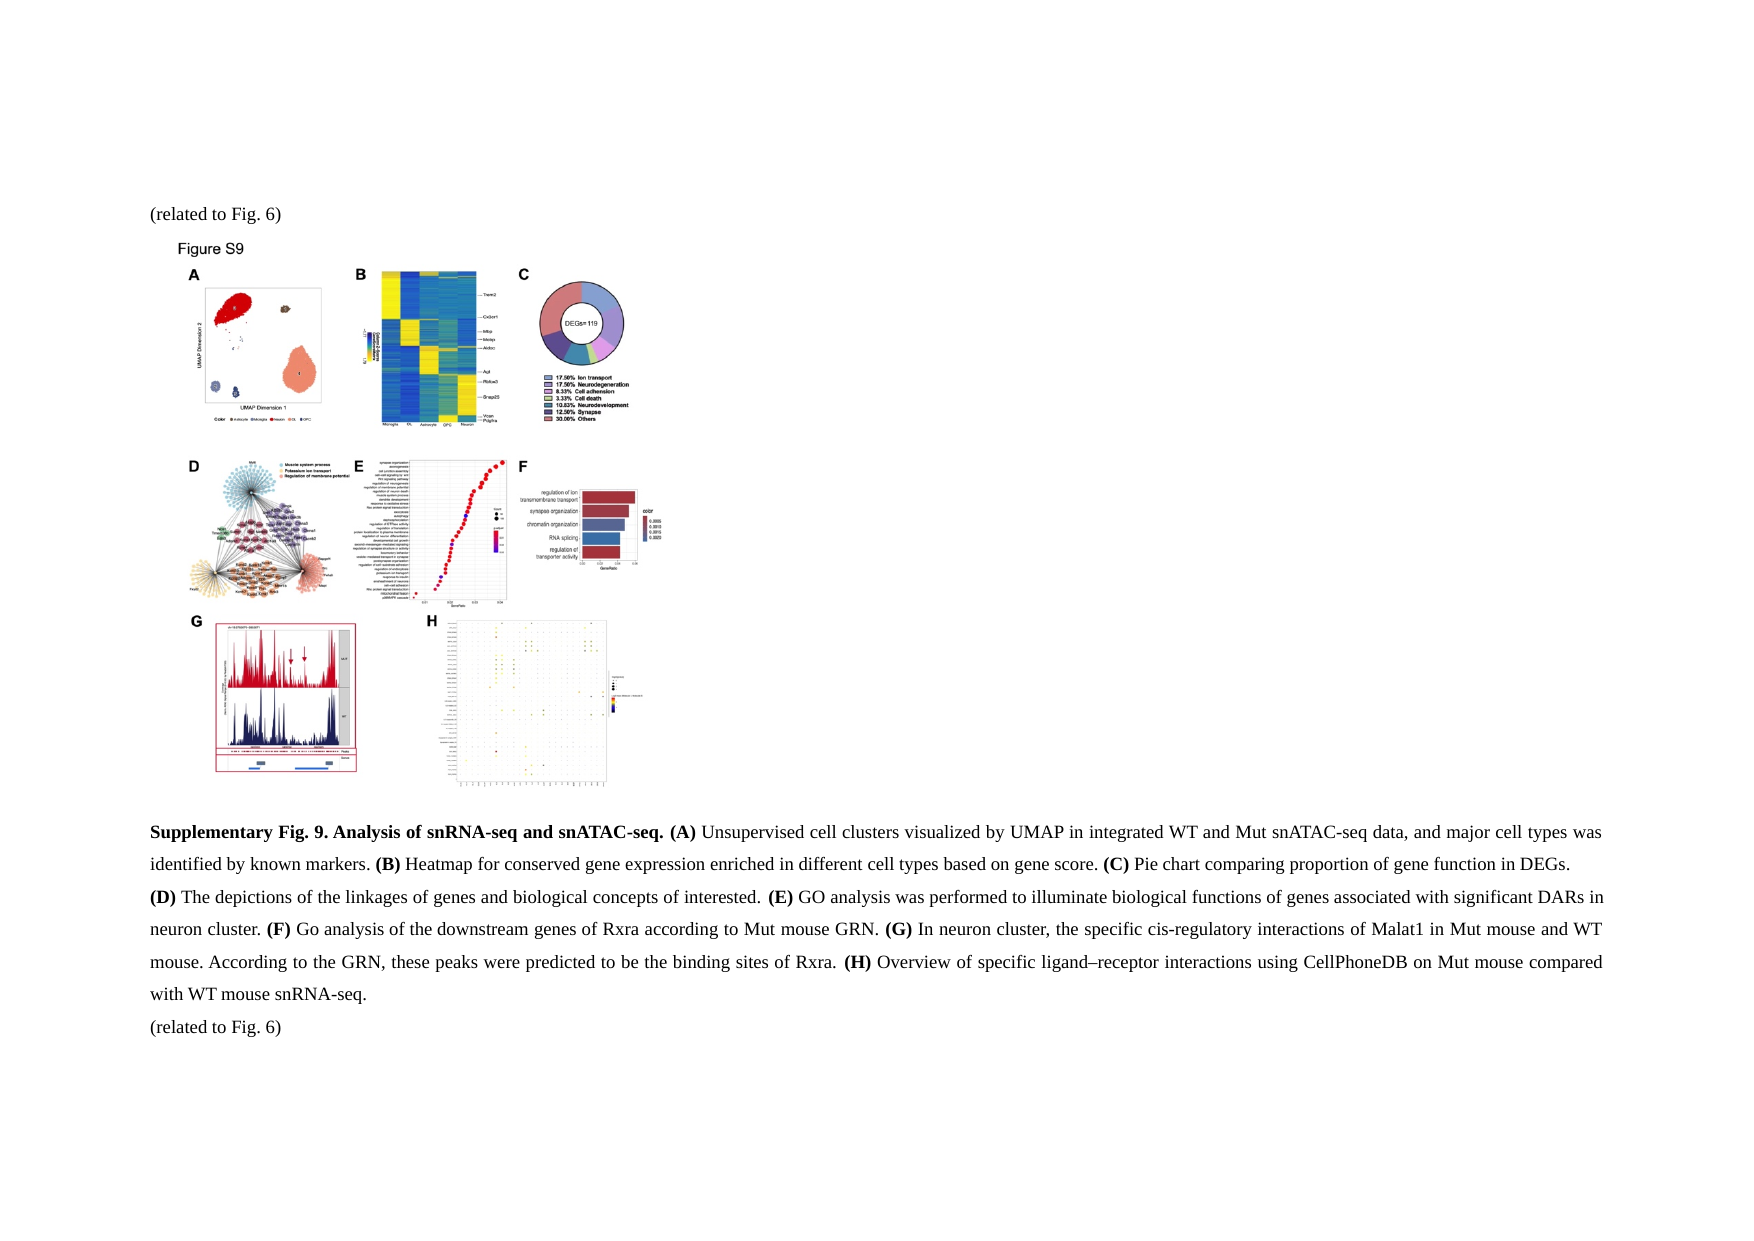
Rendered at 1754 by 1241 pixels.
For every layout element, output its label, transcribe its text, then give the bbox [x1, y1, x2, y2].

text (related to Fig. 6) [150, 1010, 1604, 1043]
text (related to Fig. 6) [150, 198, 1604, 230]
text Supplementary Fig. 9. Analysis of snRNA-seq and snATAC-seq. (A) Unsupervised cell clusters visualized by UMAP in integrated WT and Mut snATAC-seq data, and major cell types was identified by known markers. (B) Heatmap for conserved gene expression enriched in different cell types based on gene score. (C) Pie chart comparing proportion of gene function in DEGs. [150, 815, 1604, 880]
picture [166, 232, 665, 789]
text (D) The depictions of the linkages of genes and biological concepts of interested. (E) GO analysis was performed to illuminate biological functions of genes associated with significant DARs in neuron cluster. (F) Go analysis of the downstream genes of Rxra according to Mut mouse GRN. (G) In neuron cluster, the specific cis-regulatory interactions of Malat1 in Mut mouse and WT mouse. According to the GRN, these peaks were predicted to be the binding sites of Rxra. (H) Overview of specific ligand–receptor interactions using CellPhoneDB on Mut mouse compared with WT mouse snRNA-seq. [150, 880, 1604, 1010]
